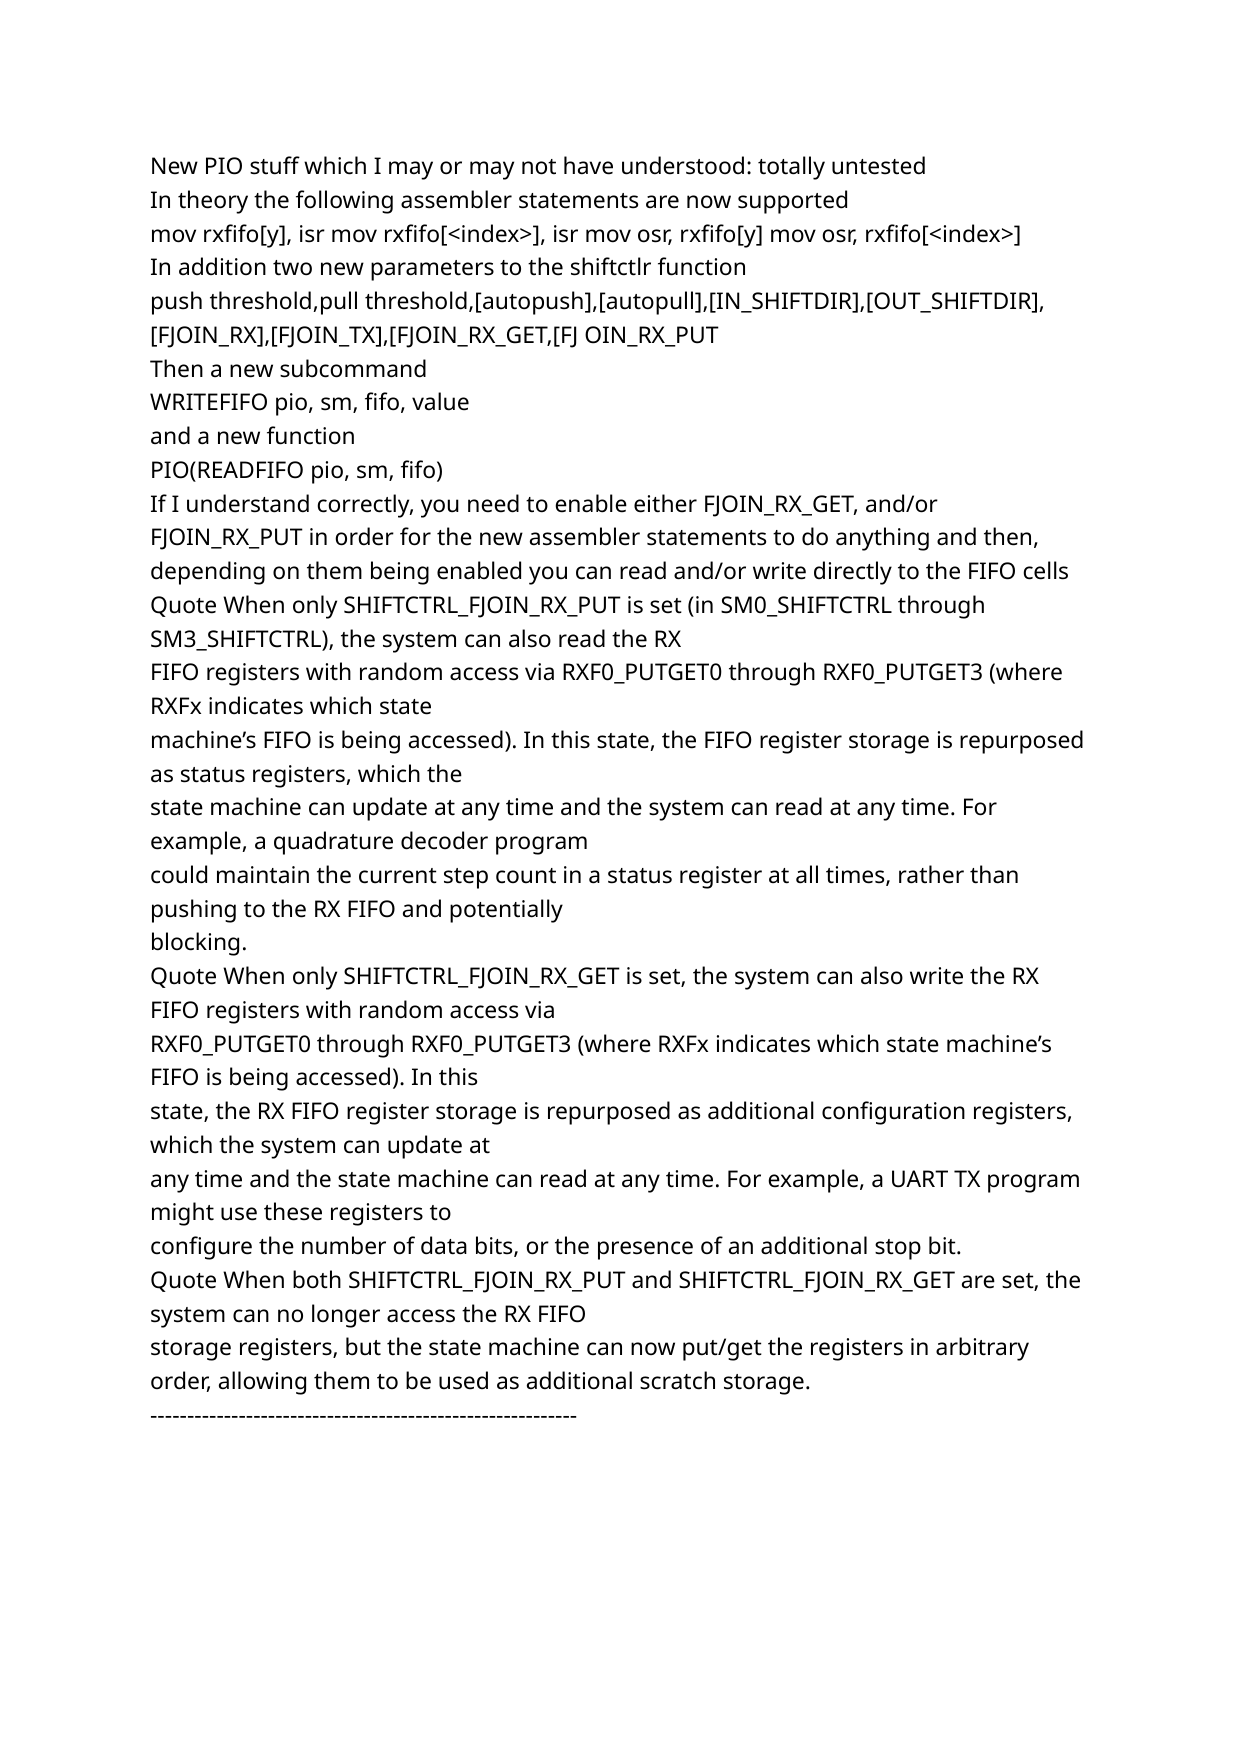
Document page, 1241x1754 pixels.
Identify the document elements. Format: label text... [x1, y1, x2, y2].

text and a new function [150, 420, 1090, 451]
text state, the RX FIFO register storage is repurposed as additional configuration registers, which the system can update at [150, 1095, 1090, 1160]
text push threshold,pull threshold,[autopush],[autopull],[IN_SHIFTDIR],[OUT_SHIFTDIR],[FJOIN_RX],[FJOIN_TX],[FJOIN_RX_GET,[FJ OIN_RX_PUT [150, 285, 1090, 350]
text In theory the following assembler statements are now supported [150, 184, 1090, 215]
text In addition two new parameters to the shiftctlr function [150, 251, 1090, 282]
text If I understand correctly, you need to enable either FJOIN_RX_GET, and/or FJOIN_RX_PUT in order for the new assembler statements to do anything and then, depending on them being enabled you can read and/or write directly to the FIFO cells [150, 487, 1090, 586]
text Quote When both SHIFTCTRL_FJOIN_RX_PUT and SHIFTCTRL_FJOIN_RX_GET are set, the system can no longer access the RX FIFO [150, 1264, 1090, 1329]
text New PIO stuff which I may or may not have understood: totally untested [150, 150, 1090, 181]
text mov rxfifo[y], isr mov rxfifo[<index>], isr mov osr, rxfifo[y] mov osr, rxfifo[<index>] [150, 217, 1090, 249]
text WRITEFIFO pio, sm, fifo, value [150, 386, 1090, 417]
text order, allowing them to be used as additional scratch storage. [150, 1365, 1090, 1396]
text any time and the state machine can read at any time. For example, a UART TX program might use these registers to [150, 1162, 1090, 1227]
text configure the number of data bits, or the presence of an additional stop bit. [150, 1230, 1090, 1261]
text Quote When only SHIFTCTRL_FJOIN_RX_PUT is set (in SM0_SHIFTCTRL through SM3_SHIFTCTRL), the system can also read the RX [150, 589, 1090, 654]
text PIO(READFIFO pio, sm, fifo) [150, 454, 1090, 485]
text could maintain the current step count in a status register at all times, rather than pushing to the RX FIFO and potentially [150, 859, 1090, 924]
text Quote When only SHIFTCTRL_FJOIN_RX_GET is set, the system can also write the RX FIFO registers with random access via [150, 960, 1090, 1025]
text RXF0_PUTGET0 through RXF0_PUTGET3 (where RXFx indicates which state machine’s FIFO is being accessed). In this [150, 1027, 1090, 1092]
text machine’s FIFO is being accessed). In this state, the FIFO register storage is repurposed as status registers, which the [150, 724, 1090, 789]
text Then a new subcommand [150, 352, 1090, 384]
text state machine can update at any time and the system can read at any time. For example, a quadrature decoder program [150, 791, 1090, 856]
text ---------------------------------------------------------- [150, 1399, 1090, 1430]
text blocking. [150, 926, 1090, 957]
text storage registers, but the state machine can now put/get the registers in arbitrary [150, 1331, 1090, 1362]
text FIFO registers with random access via RXF0_PUTGET0 through RXF0_PUTGET3 (where RXFx indicates which state [150, 656, 1090, 721]
